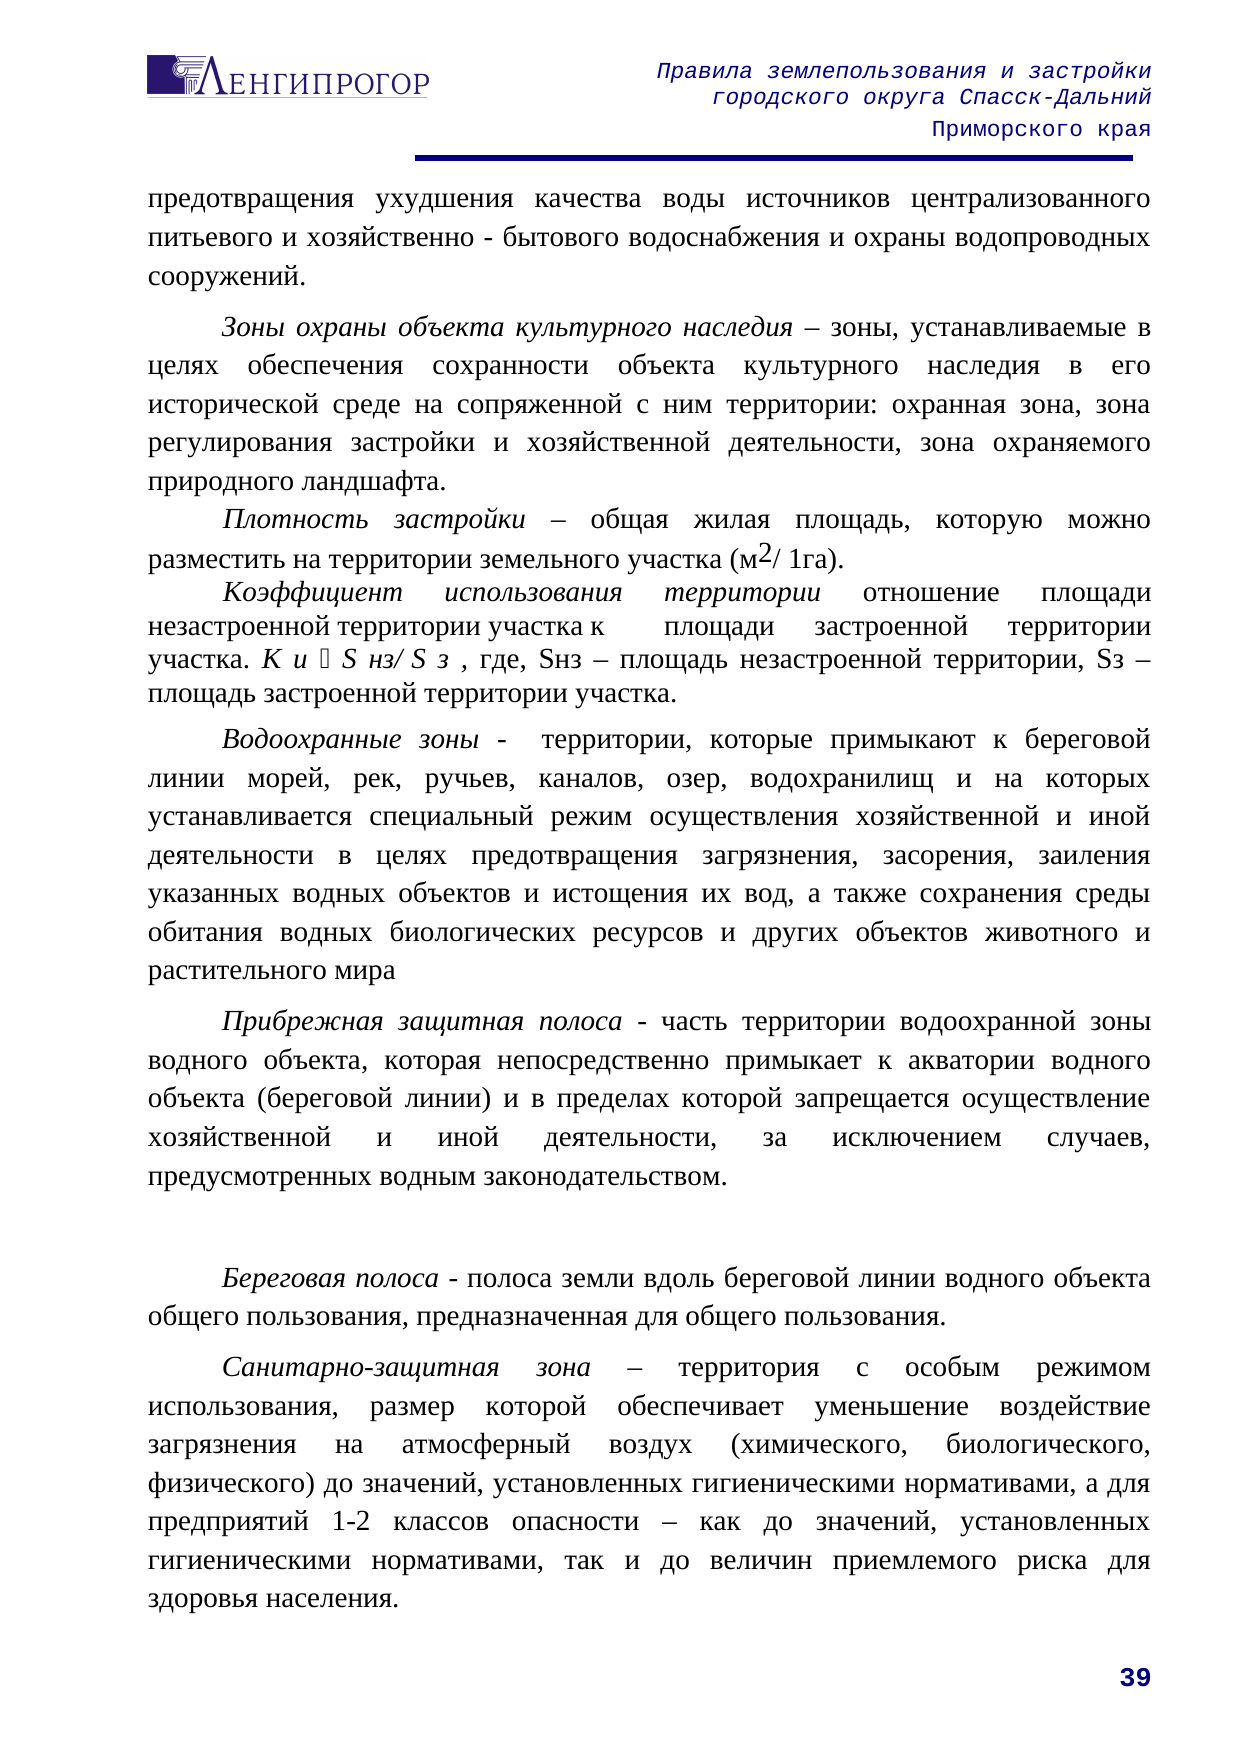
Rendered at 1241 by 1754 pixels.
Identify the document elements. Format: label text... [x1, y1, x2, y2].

picture [147, 55, 429, 98]
text Плотность застройки – общая жилая площадь, которую можно разместить на территории земельного участка (м2/ 1га). [148, 501, 1152, 574]
text Санитарно-защитная зона – территория с особым режимом использования, размер которой обеспечивает уменьшение воздействие загрязнения на атмосферный воздух (химического, биологического, физического) до значений, установленных гигиеническими нормативами, а для предприятий 1-2 классов опасности – как до значений, установленных гигиеническими нормативами, так и до величин приемлемого риска для здоровья населения. [148, 1349, 1152, 1614]
text Зоны охраны объекта культурного наследия – зоны, устанавливаемые в целях обеспечения сохранности объекта культурного наследия в его исторической среде на сопряженной с ним территории: охранная зона, зона регулирования застройки и хозяйственной деятельности, зона охраняемого природного ландшафта. [148, 309, 1152, 496]
text Коэффициент использования территории отношение площади незастроенной территории участка к площади застроенной территории участка. K и  S нз/ S з , где, Sнз – площадь незастроенной территории, Sз – площадь застроенной территории участка. [148, 574, 1152, 709]
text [148, 181, 1152, 291]
text Береговая полоса - полоса земли вдоль береговой линии водного объекта общего пользования, предназначенная для общего пользования. [148, 1260, 1152, 1332]
text Водоохранные зоны - территории, которые примыкают к береговой линии морей, рек, ручьев, каналов, озер, водохранилищ и на которых устанавливается специальный режим осуществления хозяйственной и иной деятельности в целях предотвращения загрязнения, засорения, заиления указанных водных объектов и истощения их вод, а также сохранения среды обитания водных биологических ресурсов и других объектов животного и растительного мира [148, 721, 1152, 986]
text Прибрежная защитная полоса - часть территории водоохранной зоны водного объекта, которая непосредственно примыкает к акватории водного объекта (береговой линии) и в пределах которой запрещается осуществление хозяйственной и иной деятельности, за исключением случаев, предусмотренных водным законодательством. [148, 1003, 1152, 1191]
